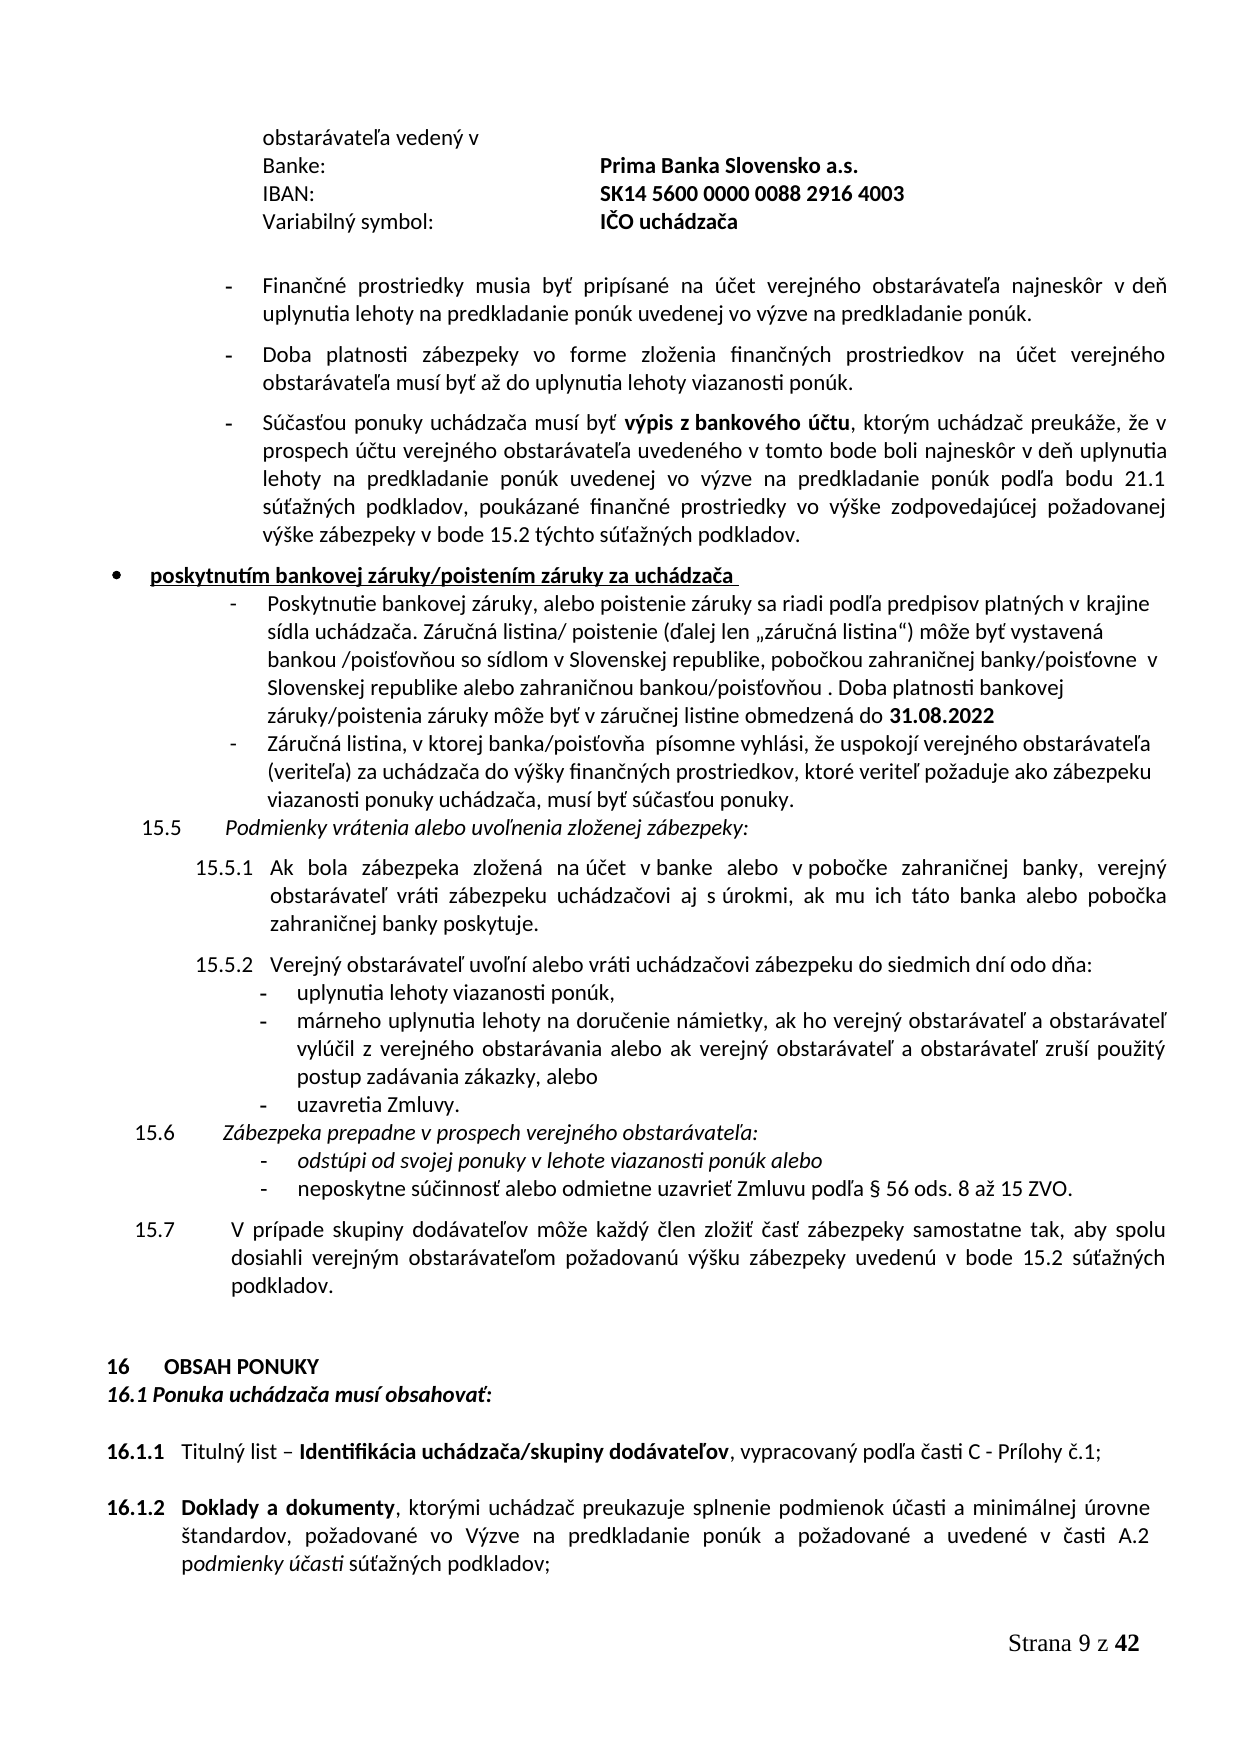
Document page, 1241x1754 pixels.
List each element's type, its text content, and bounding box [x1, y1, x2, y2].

list Doklady a dokumenty, ktorými uchádzač preukazuje splnenie podmienok účasti a minimálnej úrovne štandardov, požadované vo Výzve na predkladanie ponúk a požadované a uvedené v časti A.2 podmienky účasti súťažných podkladov; [106, 1493, 1152, 1577]
list OBSAH PONUKY [106, 1352, 1167, 1380]
list márneho uplynutia lehoty na doručenie námietky, ak ho verejný obstarávateľ a obstarávateľ vylúčil z verejného obstarávania alebo ak verejný obstarávateľ a obstarávateľ zruší použitý postup zadávania zákazky, alebo [259, 1006, 1167, 1090]
subtitle Zábezpeka prepadne v prospech verejného obstarávateľa: [134, 1118, 1167, 1146]
list Súčasťou ponuky uchádzača musí byť výpis z bankového účtu, ktorým uchádzač preukáže, že v prospech účtu verejného obstarávateľa uvedeného v tomto bode boli najneskôr v deň uplynutia lehoty na predkladanie ponúk uvedenej vo výzve na predkladanie ponúk podľa bodu 21.1 súťažných podkladov, poukázané finančné prostriedky vo výške zodpovedajúcej požadovanej výške zábezpeky v bode 15.2 týchto súťažných podkladov. [225, 408, 1167, 548]
list Verejný obstarávateľ uvoľní alebo vráti uchádzačovi zábezpeku do siedmich dní odo dňa: [195, 950, 1167, 978]
list Záručná listina, v ktorej banka/poisťovňa písomne vyhlási, že uspokojí verejného obstarávateľa (veriteľa) za uchádzača do výšky finančných prostriedkov, ktoré veriteľ požaduje ako zábezpeku viazanosti ponuky uchádzača, musí byť súčasťou ponuky. [229, 729, 1167, 813]
text IBAN: SK14 5600 0000 0088 2916 4003 [262, 179, 1167, 207]
list V prípade skupiny dodávateľov môže každý člen zložiť časť zábezpeky samostatne tak, aby spolu dosiahli verejným obstarávateľom požadovanú výšku zábezpeky uvedenú v bode 15.2 súťažných podkladov. [134, 1215, 1167, 1299]
list Poskytnutie bankovej záruky, alebo poistenie záruky sa riadi podľa predpisov platných v krajine sídla uchádzača. Záručná listina/ poistenie (ďalej len „záručná listina“) môže byť vystavená bankou /poisťovňou so sídlom v Slovenskej republike, pobočkou zahraničnej banky/poisťovne v Slovenskej republike alebo zahraničnou bankou/poisťovňou . Doba platnosti bankovej záruky/poistenia záruky môže byť v záručnej listine obmedzená do 31.08.2022 [229, 589, 1167, 729]
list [225, 123, 1167, 151]
list Ponuka uchádzača musí obsahovať: [106, 1380, 1167, 1408]
list Doba platnosti zábezpeky vo forme zloženia finančných prostriedkov na účet verejného obstarávateľa musí byť až do uplynutia lehoty viazanosti ponúk. [225, 340, 1167, 396]
list Finančné prostriedky musia byť pripísané na účet verejného obstarávateľa najneskôr v deň uplynutia lehoty na predkladanie ponúk uvedenej vo výzve na predkladanie ponúk. [225, 271, 1167, 327]
list Titulný list – Identifikácia uchádzača/skupiny dodávateľov, vypracovaný podľa časti C - Prílohy č.1; [106, 1437, 1167, 1465]
list poskytnutím bankovej záruky/poistením záruky za uchádzača [112, 561, 1167, 589]
list neposkytne súčinnosť alebo odmietne uzavrieť Zmluvu podľa § 56 ods. 8 až 15 ZVO. [260, 1174, 1167, 1202]
text Banke: Prima Banka Slovensko a.s. [262, 151, 1167, 179]
list uzavretia Zmluvy. [259, 1090, 1167, 1118]
list uplynutia lehoty viazanosti ponúk, [259, 978, 1167, 1006]
subtitle odstúpi od svojej ponuky v lehote viazanosti ponúk alebo [260, 1146, 1167, 1174]
text Variabilný symbol: IČO uchádzača [262, 207, 1167, 235]
subtitle Podmienky vrátenia alebo uvoľnenia zloženej zábezpeky: [141, 813, 1167, 841]
list Ak bola zábezpeka zložená na účet v banke alebo v pobočke zahraničnej banky, verejný obstarávateľ vráti zábezpeku uchádzačovi aj s úrokmi, ak mu ich táto banka alebo pobočka zahraničnej banky poskytuje. [195, 853, 1167, 938]
